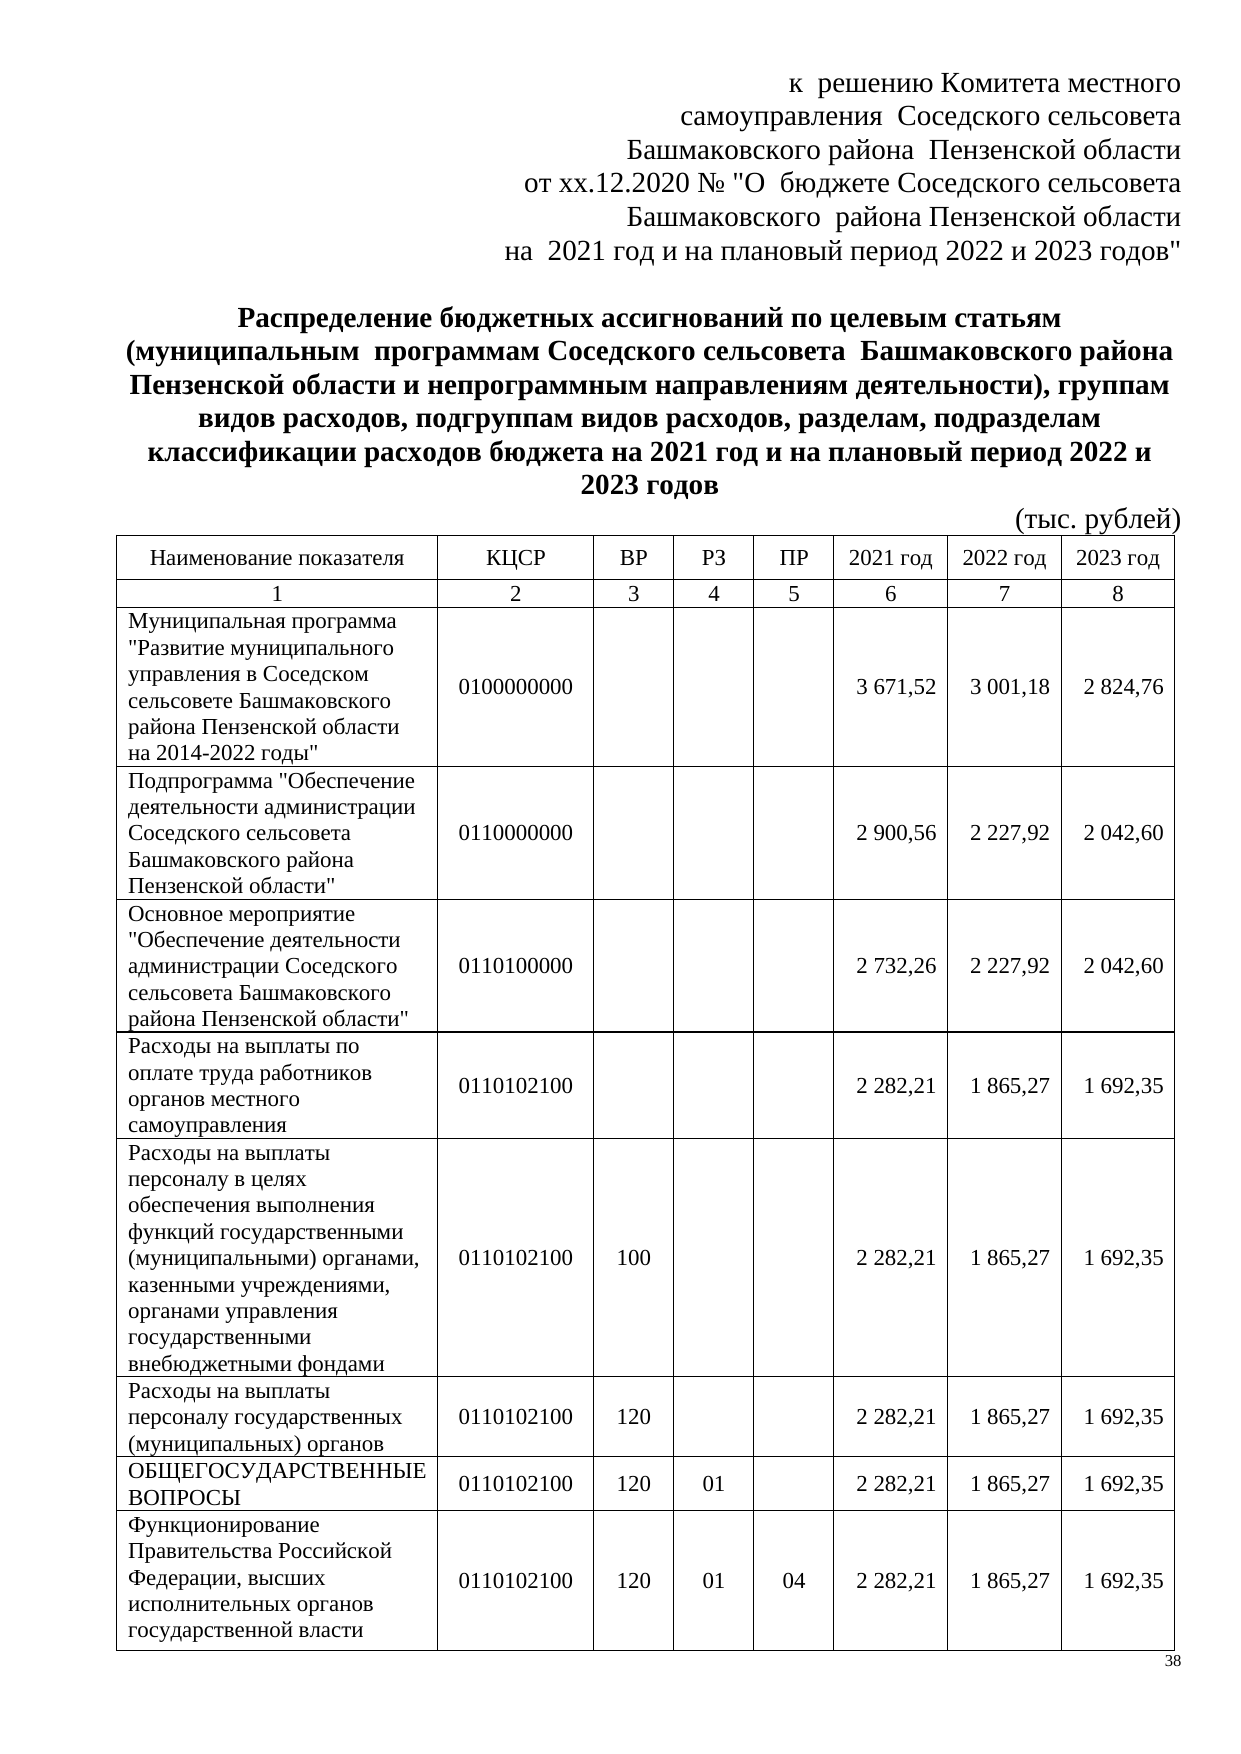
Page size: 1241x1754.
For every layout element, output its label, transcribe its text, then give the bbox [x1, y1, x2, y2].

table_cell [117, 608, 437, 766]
text Башмаковского района Пензенской области [165, 199, 1181, 233]
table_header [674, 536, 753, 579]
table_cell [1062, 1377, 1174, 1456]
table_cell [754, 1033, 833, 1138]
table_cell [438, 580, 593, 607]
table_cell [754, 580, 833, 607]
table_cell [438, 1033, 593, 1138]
text к решению Комитета местного самоуправления Соседского сельсовета [165, 65, 1181, 132]
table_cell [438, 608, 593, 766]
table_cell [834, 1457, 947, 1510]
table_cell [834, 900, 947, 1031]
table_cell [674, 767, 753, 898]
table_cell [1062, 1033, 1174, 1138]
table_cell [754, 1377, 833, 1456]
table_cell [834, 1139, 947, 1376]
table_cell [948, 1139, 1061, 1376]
text на 2021 год и на плановый период 2022 и 2023 годов" [165, 233, 1181, 266]
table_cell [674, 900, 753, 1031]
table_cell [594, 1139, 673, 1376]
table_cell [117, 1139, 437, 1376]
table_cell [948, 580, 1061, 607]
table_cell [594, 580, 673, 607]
text Распределение бюджетных ассигнований по целевым статьям (муниципальным программам Соседского сельсовета Башмаковского района Пензенской области и непрограммным направлениям деятельности), группам видов расходов, подгруппам видов расходов, разделам, подразделам классификации расходов бюджета на 2021 год и на плановый период 2022 и 2023 годов [118, 300, 1181, 501]
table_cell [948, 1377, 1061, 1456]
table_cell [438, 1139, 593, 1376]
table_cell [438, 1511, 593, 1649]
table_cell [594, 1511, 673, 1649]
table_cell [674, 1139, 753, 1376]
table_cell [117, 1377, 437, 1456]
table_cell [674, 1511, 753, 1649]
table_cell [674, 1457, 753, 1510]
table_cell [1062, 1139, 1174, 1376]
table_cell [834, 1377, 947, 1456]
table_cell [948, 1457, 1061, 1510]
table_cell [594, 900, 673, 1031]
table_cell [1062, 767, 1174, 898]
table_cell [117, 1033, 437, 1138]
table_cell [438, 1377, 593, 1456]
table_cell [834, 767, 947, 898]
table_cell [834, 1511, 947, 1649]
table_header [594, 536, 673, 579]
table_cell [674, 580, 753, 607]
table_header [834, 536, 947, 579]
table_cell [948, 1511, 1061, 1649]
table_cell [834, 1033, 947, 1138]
text Башмаковского района Пензенской области [165, 132, 1181, 166]
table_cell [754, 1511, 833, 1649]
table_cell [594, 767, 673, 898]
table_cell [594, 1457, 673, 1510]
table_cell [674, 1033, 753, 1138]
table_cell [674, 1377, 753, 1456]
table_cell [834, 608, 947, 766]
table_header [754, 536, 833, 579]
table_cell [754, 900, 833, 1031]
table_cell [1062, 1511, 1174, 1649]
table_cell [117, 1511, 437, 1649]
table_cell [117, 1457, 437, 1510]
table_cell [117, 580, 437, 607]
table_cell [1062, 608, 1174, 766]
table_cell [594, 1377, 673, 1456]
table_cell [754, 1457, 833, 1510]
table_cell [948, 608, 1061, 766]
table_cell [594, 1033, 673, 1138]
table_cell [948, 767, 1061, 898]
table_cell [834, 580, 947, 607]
text от хх.12.2020 № "О бюджете Соседского сельсовета [165, 166, 1181, 199]
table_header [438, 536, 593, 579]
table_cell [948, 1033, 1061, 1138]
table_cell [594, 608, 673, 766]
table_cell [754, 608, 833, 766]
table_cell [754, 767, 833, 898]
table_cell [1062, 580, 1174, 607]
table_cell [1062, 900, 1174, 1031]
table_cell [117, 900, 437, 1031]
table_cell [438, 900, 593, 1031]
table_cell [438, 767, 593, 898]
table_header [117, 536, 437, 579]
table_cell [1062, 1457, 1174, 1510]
text (тыс. рублей) [118, 501, 1181, 534]
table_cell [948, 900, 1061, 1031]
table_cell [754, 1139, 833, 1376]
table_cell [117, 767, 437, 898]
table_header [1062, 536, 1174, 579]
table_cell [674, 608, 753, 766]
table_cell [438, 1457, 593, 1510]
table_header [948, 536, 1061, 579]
